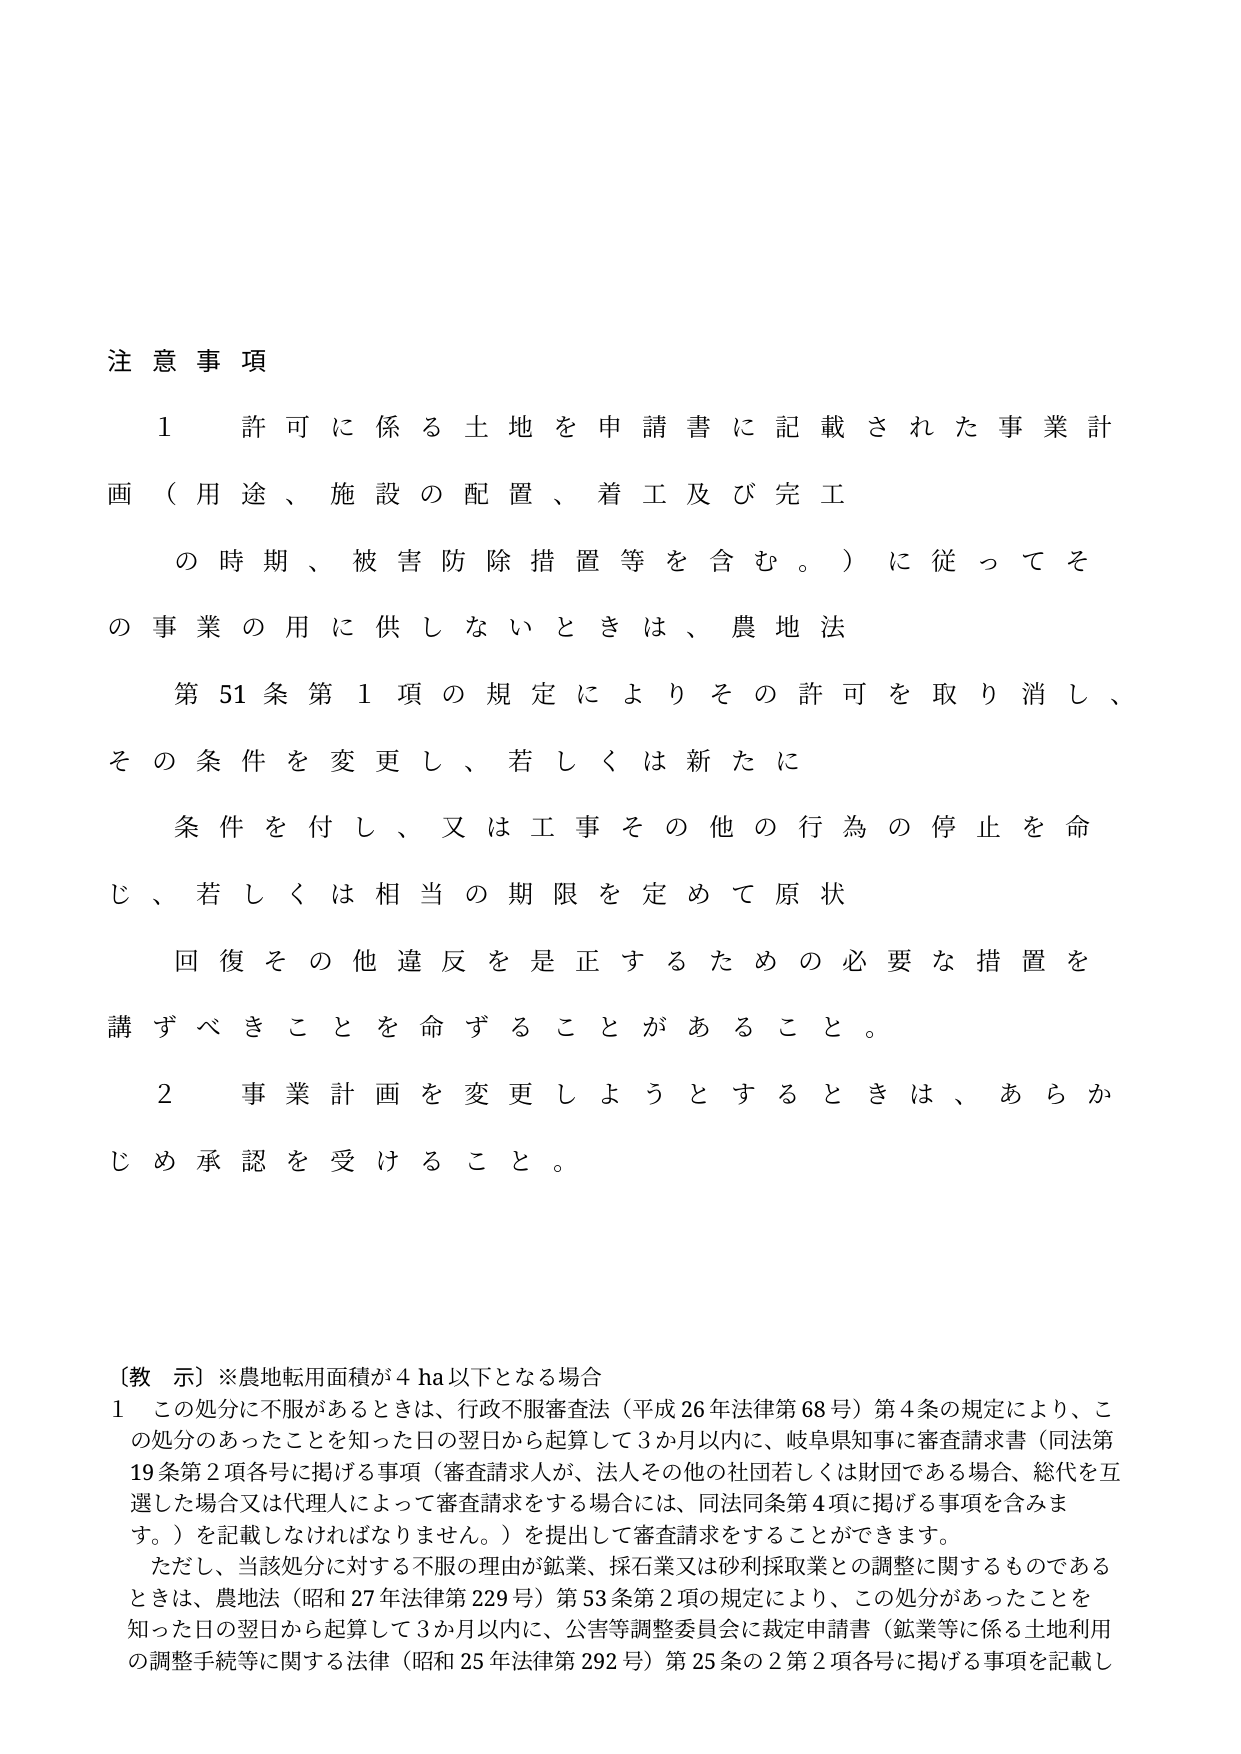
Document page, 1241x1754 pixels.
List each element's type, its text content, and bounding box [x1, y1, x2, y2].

text の時期、被害防除措置等を含む。）に従ってその事業の用に供しないときは、農地法 [107, 526, 1133, 659]
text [127, 1549, 1133, 1676]
text 第51条第１項の規定によりその許可を取り消し、その条件を変更し、若しくは新たに [107, 659, 1133, 793]
text １ 許可に係る土地を申請書に記載された事業計画（用途、施設の配置、着工及び完工 [107, 393, 1133, 526]
text １ この処分に不服があるときは、行政不服審査法（平成26年法律第68号）第４条の規定により、この処分のあったことを知った日の翌日から起算して３か月以内に、岐阜県知事に審査請求書（同法第19条第２項各号に掲げる事項（審査請求人が、法人その他の社団若しくは財団である場合、総代を互選した場合又は代理人によって審査請求をする場合には、同法同条第4項に掲げる事項を含みます。）を記載しなければなりません。）を提出して審査請求をすることができます。 [107, 1392, 1133, 1549]
text ２ 事業計画を変更しようとするときは、あらかじめ承認を受けること。 [107, 1059, 1133, 1193]
text 回復その他違反を是正するための必要な措置を講ずべきことを命ずることがあること。 [107, 926, 1133, 1059]
text 注意事項 [107, 326, 1133, 393]
text 条件を付し、又は工事その他の行為の停止を命じ、若しくは相当の期限を定めて原状 [107, 793, 1133, 926]
text 〔教 示〕※農地転用面積が４ha以下となる場合 [107, 1360, 1133, 1392]
